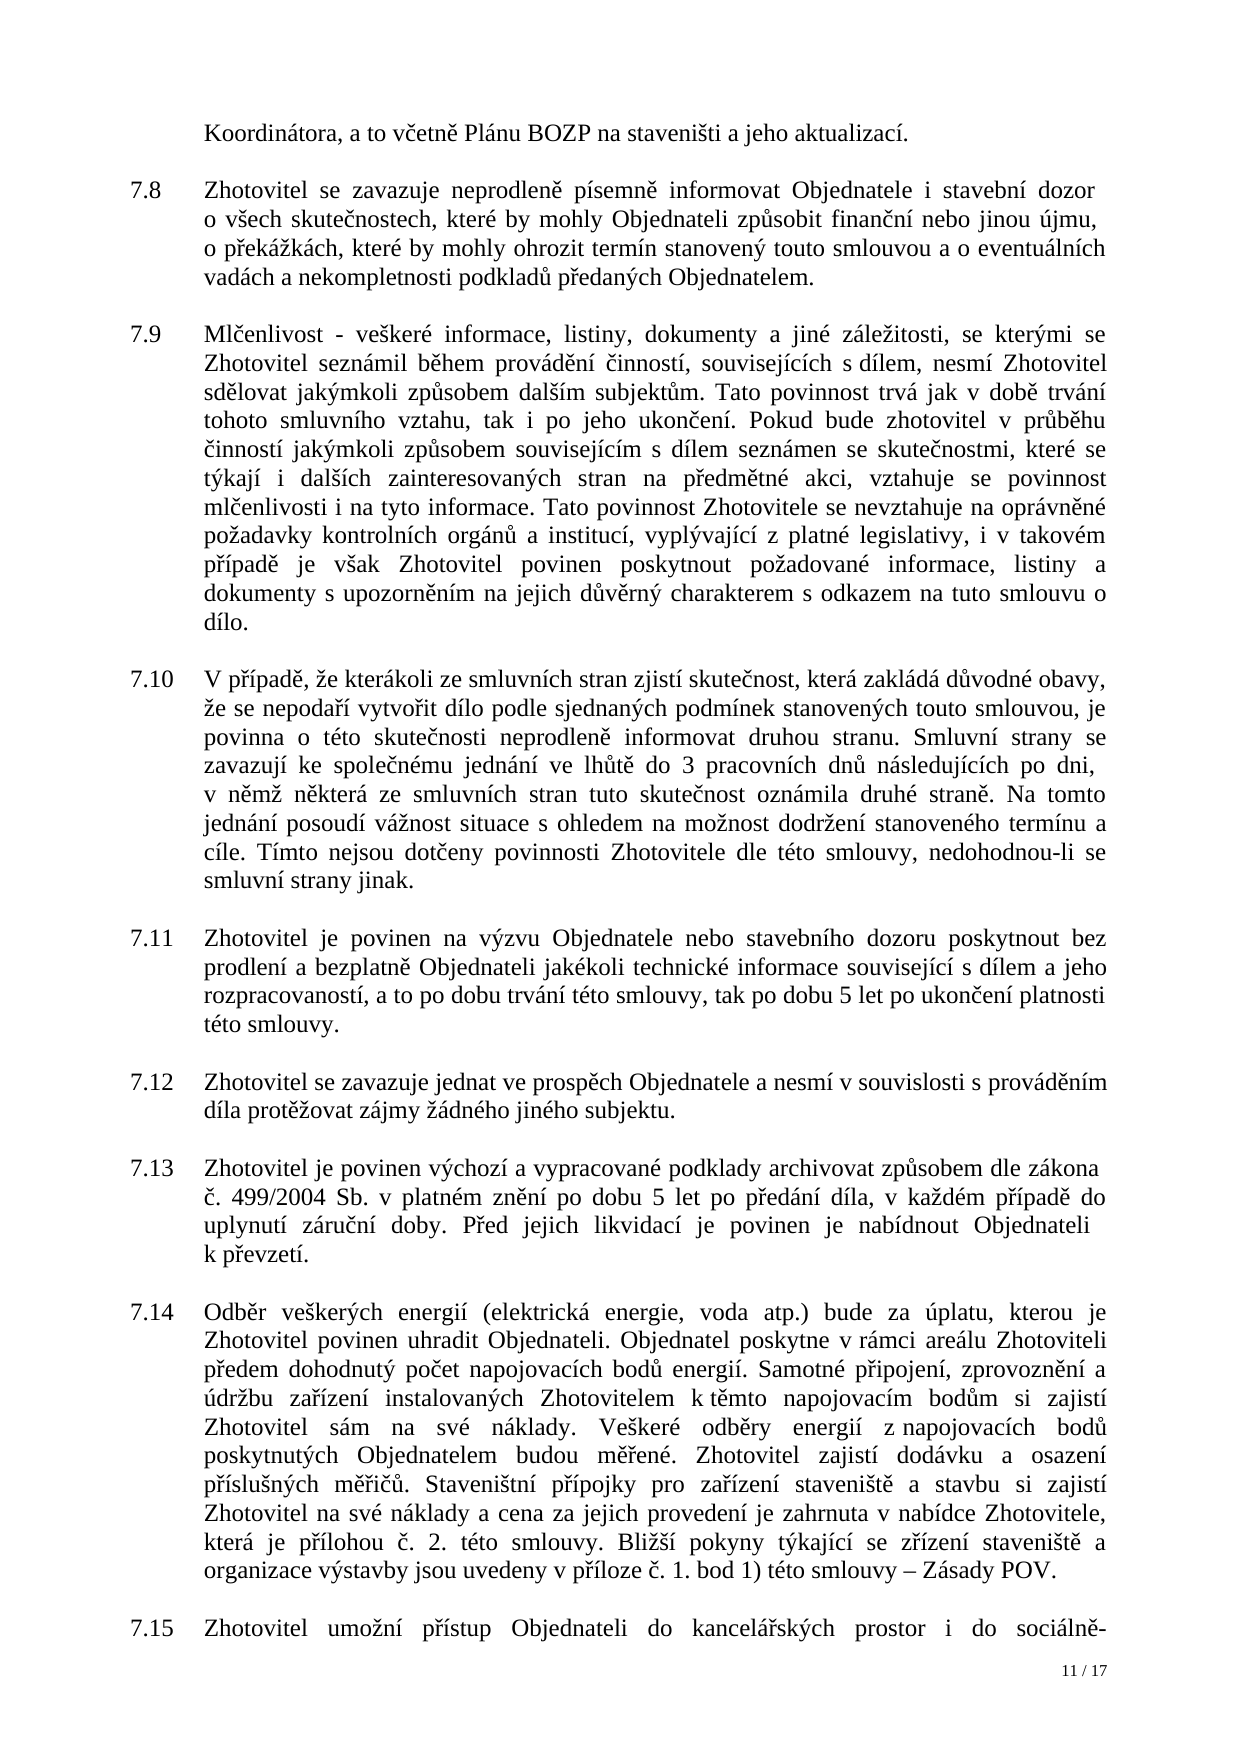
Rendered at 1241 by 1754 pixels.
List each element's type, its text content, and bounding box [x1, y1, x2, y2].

list Zhotovitel se zavazuje jednat ve prospěch Objednatele a nesmí v souvislosti s prováděním díla protěžovat zájmy žádného jiného subjektu. [130, 1067, 1107, 1124]
list Zhotovitel je povinen výchozí a vypracované podklady archivovat způsobem dle zákona č. 499/2004 Sb. v platném znění po dobu 5 let po předání díla, v každém případě do uplynutí záruční doby. Před jejich likvidací je povinen je nabídnout Objednateli k převzetí. [130, 1153, 1107, 1268]
list Zhotovitel se zavazuje neprodleně písemně informovat Objednatele i stavební dozor o všech skutečnostech, které by mohly Objednateli způsobit finanční nebo jinou újmu, o překážkách, které by mohly ohrozit termín stanovený touto smlouvou a o eventuálních vadách a nekompletnosti podkladů předaných Objednatelem. [130, 176, 1107, 291]
list Odběr veškerých energií (elektrická energie, voda atp.) bude za úplatu, kterou je Zhotovitel povinen uhradit Objednateli. Objednatel poskytne v rámci areálu Zhotoviteli předem dohodnutý počet napojovacích bodů energií. Samotné připojení, zprovoznění a údržbu zařízení instalovaných Zhotovitelem k těmto napojovacím bodům si zajistí Zhotovitel sám na své náklady. Veškeré odběry energií z napojovacích bodů poskytnutých Objednatelem budou měřené. Zhotovitel zajistí dodávku a osazení příslušných měřičů. Staveništní přípojky pro zařízení staveniště a stavbu si zajistí Zhotovitel na své náklady a cena za jejich provedení je zahrnuta v nabídce Zhotovitele, která je přílohou č. 2. této smlouvy. Bližší pokyny týkající se zřízení staveniště a organizace výstavby jsou uvedeny v příloze č. 1. bod 1) této smlouvy – Zásady POV. [130, 1297, 1107, 1584]
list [130, 1613, 1107, 1642]
list V případě, že kterákoli ze smluvních stran zjistí skutečnost, která zakládá důvodné obavy, že se nepodaří vytvořit dílo podle sjednaných podmínek stanovených touto smlouvou, je povinna o této skutečnosti neprodleně informovat druhou stranu. Smluvní strany se zavazují ke společnému jednání ve lhůtě do 3 pracovních dnů následujících po dni, v němž některá ze smluvních stran tuto skutečnost oznámila druhé straně. Na tomto jednání posoudí vážnost situace s ohledem na možnost dodržení stanoveného termínu a cíle. Tímto nejsou dotčeny povinnosti Zhotovitele dle této smlouvy, nedohodnou-li se smluvní strany jinak. [130, 664, 1107, 894]
list Mlčenlivost - veškeré informace, listiny, dokumenty a jiné záležitosti, se kterými se Zhotovitel seznámil během provádění činností, souvisejících s dílem, nesmí Zhotovitel sdělovat jakýmkoli způsobem dalším subjektům. Tato povinnost trvá jak v době trvání tohoto smluvního vztahu, tak i po jeho ukončení. Pokud bude zhotovitel v průběhu činností jakýmkoli způsobem souvisejícím s dílem seznámen se skutečnostmi, které se týkají i dalších zainteresovaných stran na předmětné akci, vztahuje se povinnost mlčenlivosti i na tyto informace. Tato povinnost Zhotovitele se nevztahuje na oprávněné požadavky kontrolních orgánů a institucí, vyplývající z platné legislativy, i v takovém případě je však Zhotovitel povinen poskytnout požadované informace, listiny a dokumenty s upozorněním na jejich důvěrný charakterem s odkazem na tuto smlouvu o dílo. [130, 319, 1107, 636]
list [130, 118, 1107, 147]
list Zhotovitel je povinen na výzvu Objednatele nebo stavebního dozoru poskytnout bez prodlení a bezplatně Objednateli jakékoli technické informace související s dílem a jeho rozpracovaností, a to po dobu trvání této smlouvy, tak po dobu 5 let po ukončení platnosti této smlouvy. [130, 923, 1107, 1038]
